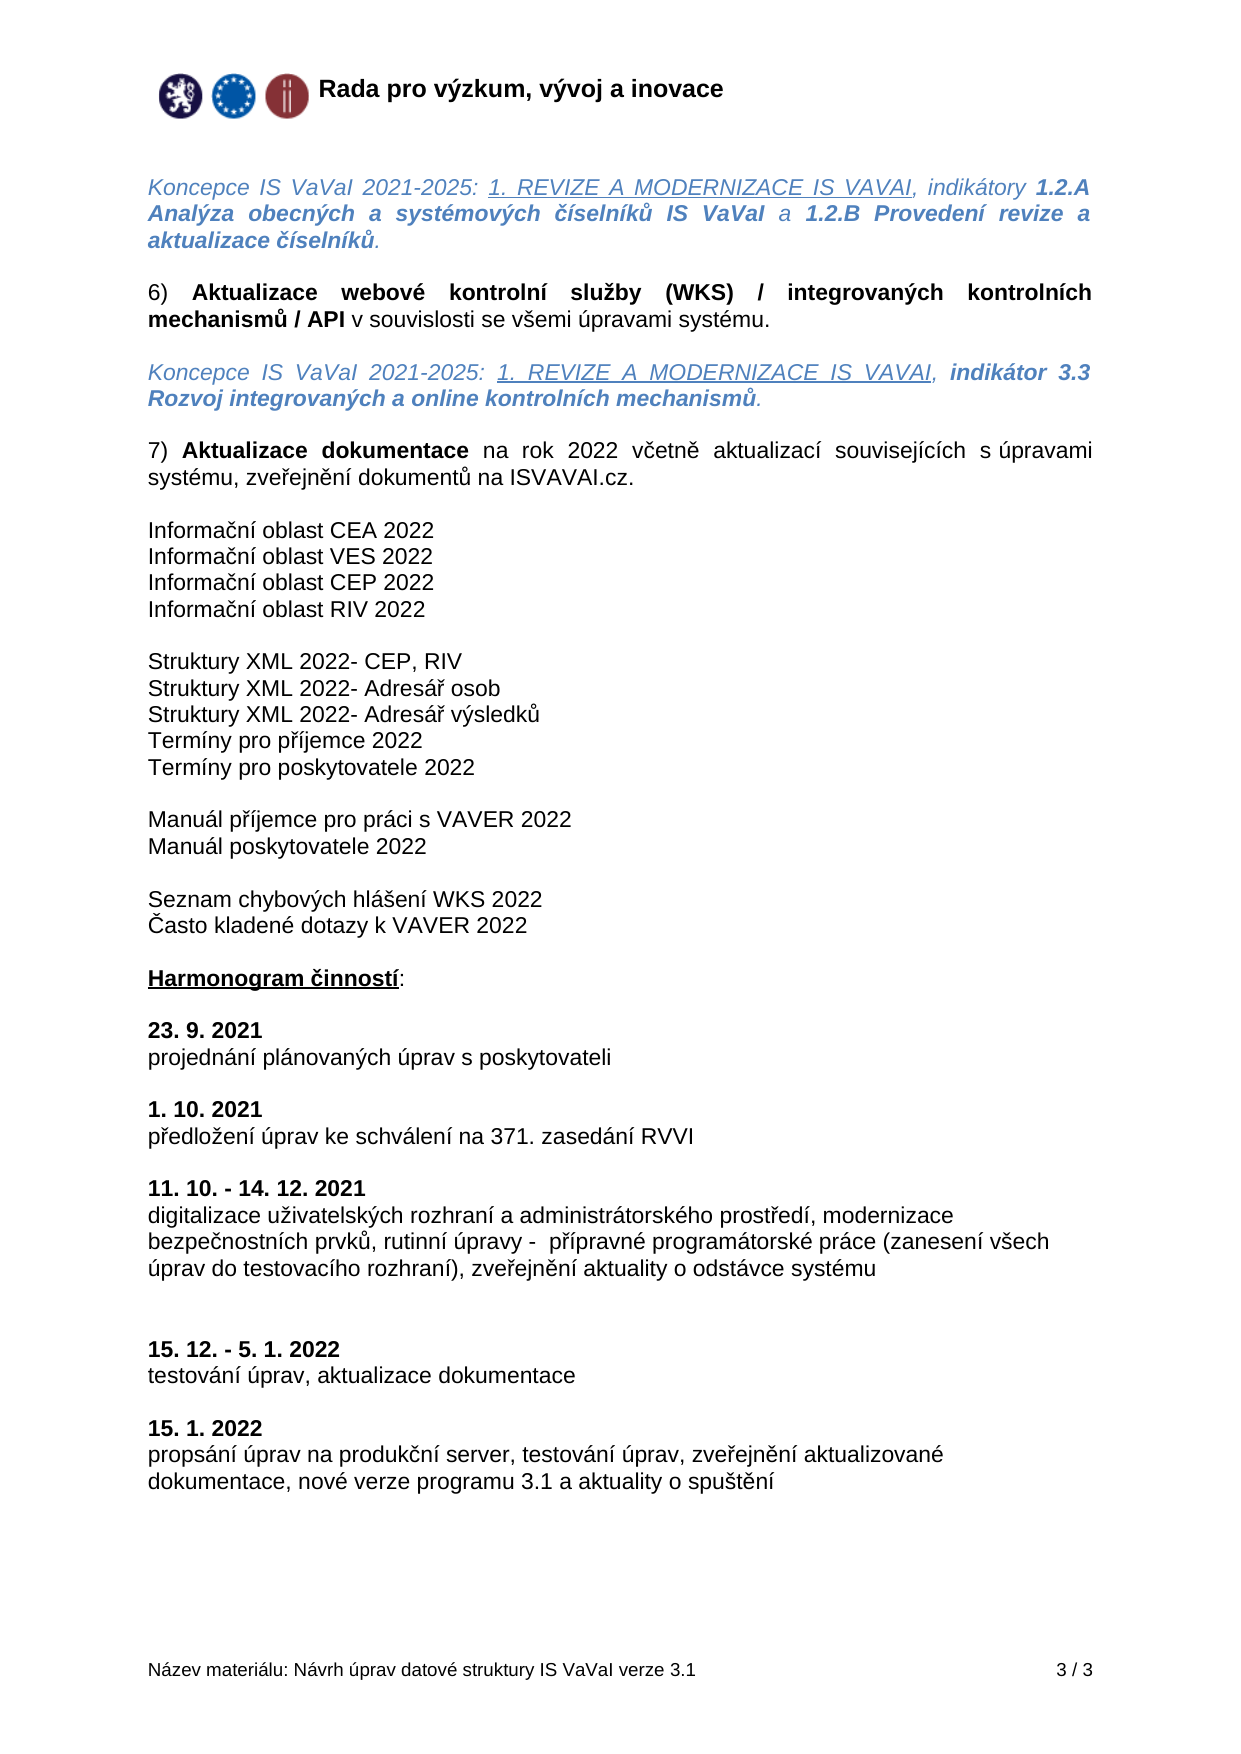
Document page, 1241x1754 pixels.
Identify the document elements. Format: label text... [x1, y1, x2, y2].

text Informační oblast CEA 2022 [148, 517, 1093, 543]
text 15. 12. - 5. 1. 2022 [148, 1336, 1093, 1362]
text Manuál poskytovatele 2022 [148, 833, 1093, 859]
text Informační oblast RIV 2022 [148, 596, 1093, 622]
text Informační oblast VES 2022 [148, 543, 1093, 569]
text Koncepce IS VaVaI 2021-2025: 1. REVIZE A MODERNIZACE IS VAVAI, indikátor 3.3 Rozvoj integrovaných a online kontrolních mechanismů. [148, 358, 1093, 411]
text Termíny pro poskytovatele 2022 [148, 754, 1093, 780]
text Harmonogram činností: [148, 964, 1093, 991]
text Struktury XML 2022- Adresář výsledků [148, 701, 1093, 727]
text Seznam chybových hlášení WKS 2022 [148, 886, 1093, 912]
text 11. 10. - 14. 12. 2021 [148, 1175, 1093, 1202]
text 1. 10. 2021 [148, 1096, 1093, 1123]
text Informační oblast CEP 2022 [148, 569, 1093, 596]
picture [158, 73, 309, 120]
text 7) Aktualizace dokumentace na rok 2022 včetně aktualizací souvisejících s úpravami systému, zveřejnění dokumentů na ISVAVAI.cz. [148, 437, 1093, 490]
text 23. 9. 2021 [148, 1017, 1093, 1044]
text Struktury XML 2022- CEP, RIV [148, 648, 1093, 675]
text Často kladené dotazy k VAVER 2022 [148, 912, 1093, 938]
text Termíny pro příjemce 2022 [148, 727, 1093, 754]
text 6) Aktualizace webové kontrolní služby (WKS) / integrovaných kontrolních mechanismů / API v souvislosti se všemi úpravami systému. [148, 279, 1093, 332]
text Struktury XML 2022- Adresář osob [148, 675, 1093, 701]
text předložení úprav ke schválení na 371. zasedání RVVI [148, 1123, 1093, 1149]
text propsání úprav na produkční server, testování úprav, zveřejnění aktualizované dokumentace, nové verze programu 3.1 a aktuality o spuštění [148, 1441, 1093, 1494]
text digitalizace uživatelských rozhraní a administrátorského prostředí, modernizace bezpečnostních prvků, rutinní úpravy - přípravné programátorské práce (zanesení všech úprav do testovacího rozhraní), zveřejnění aktuality o odstávce systému [148, 1202, 1093, 1309]
text 15. 1. 2022 [148, 1415, 1093, 1441]
text Manuál příjemce pro práci s VAVER 2022 [148, 806, 1093, 833]
text projednání plánovaných úprav s poskytovateli [148, 1044, 1093, 1070]
text testování úprav, aktualizace dokumentace [148, 1362, 1093, 1389]
text Koncepce IS VaVaI 2021-2025: 1. REVIZE A MODERNIZACE IS VAVAI, indikátory 1.2.A Analýza obecných a systémových číselníků IS VaVaI a 1.2.B Provedení revize a aktualizace číselníků. [148, 174, 1093, 253]
